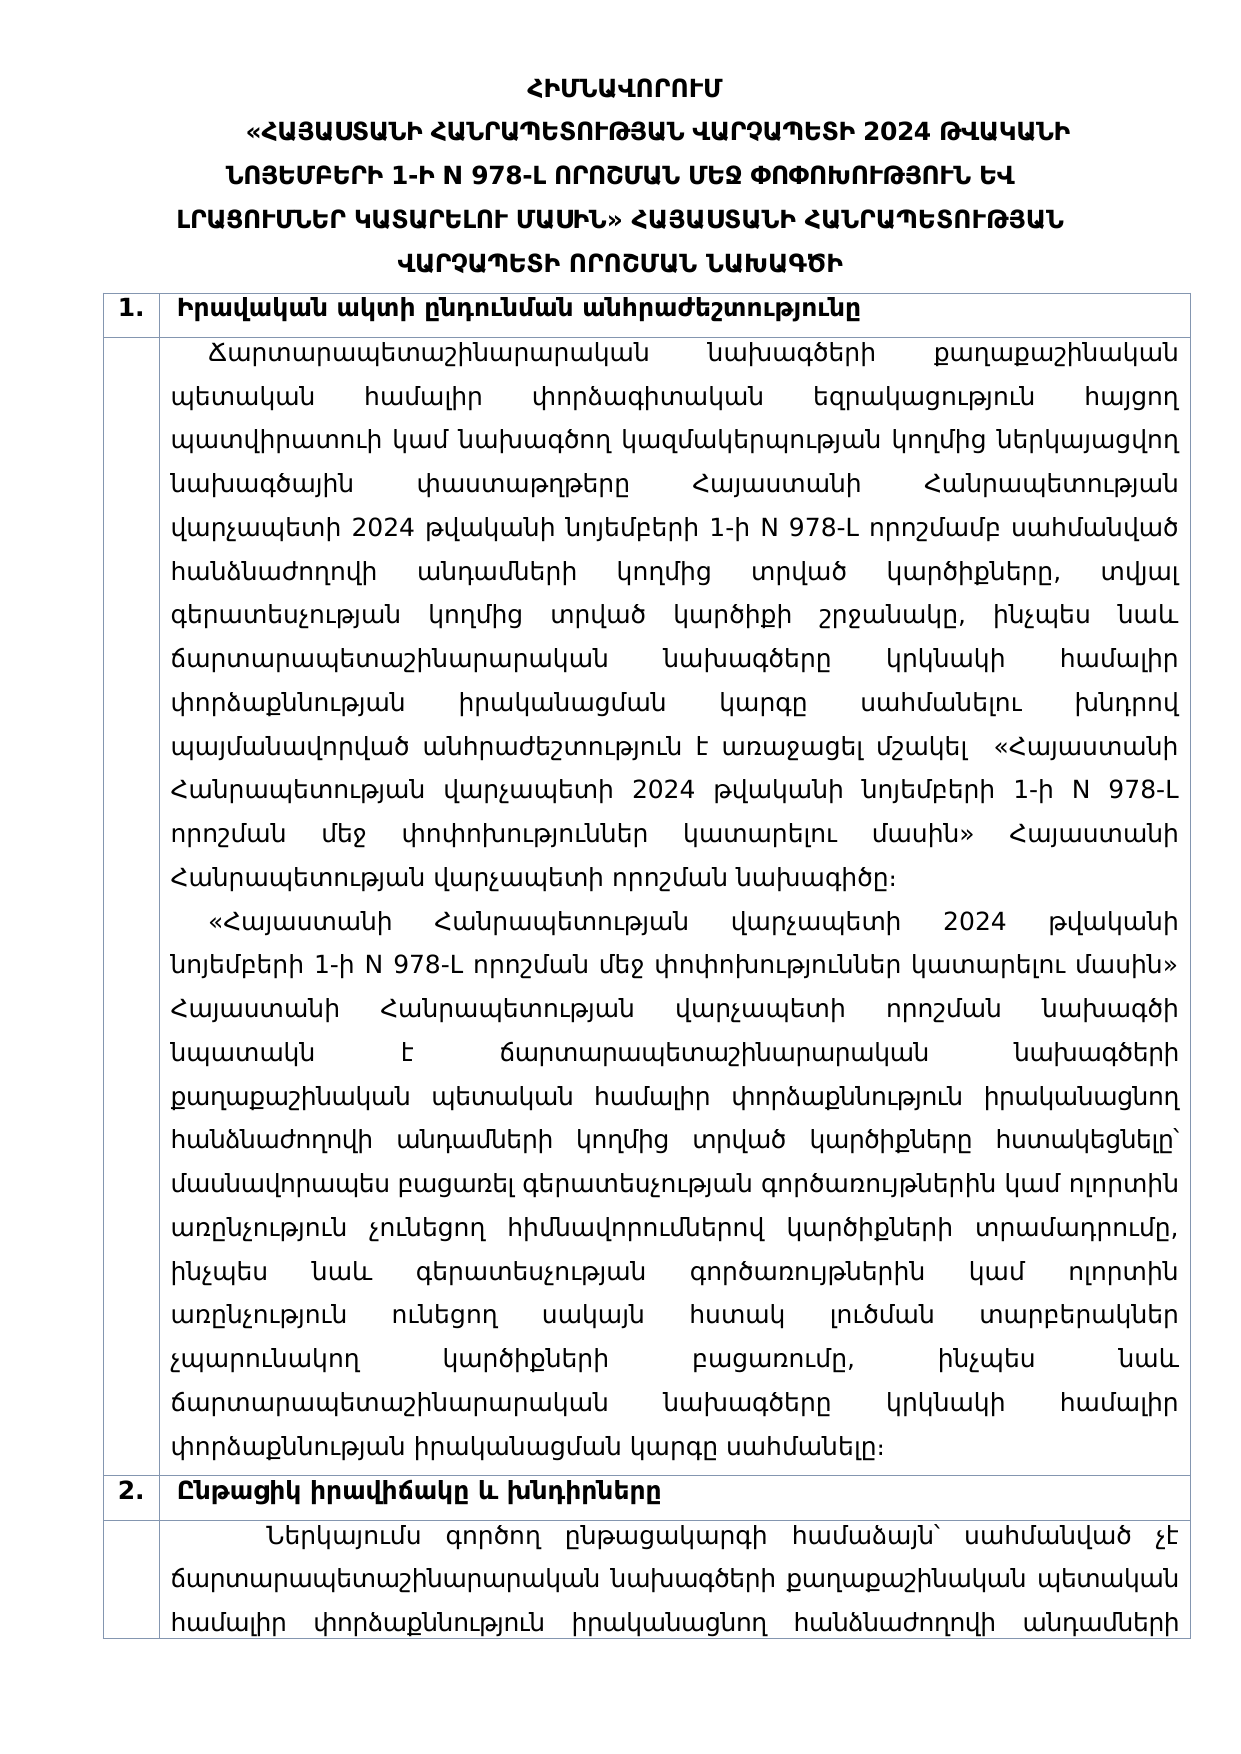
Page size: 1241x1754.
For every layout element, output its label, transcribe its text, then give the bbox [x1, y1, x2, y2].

table_header 1. [104, 294, 159, 337]
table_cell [160, 1521, 1190, 1637]
text «ՀԱՅԱՍՏԱՆԻ ՀԱՆՐԱՊԵՏՈՒԹՅԱՆ ՎԱՐՉԱՊԵՏԻ 2024 ԹՎԱԿԱՆԻ ՆՈՅԵՄԲԵՐԻ 1-Ի N 978-Լ ՈՐՈՇՄԱՆ ՄԵՋ ՓՈՓՈԽՈՒԹՅՈՒՆ ԵՎ ԼՐԱՑՈՒՄՆԵՐ ԿԱՏԱՐԵԼՈՒ ՄԱՍԻՆ» ՀԱՅԱՍՏԱՆԻ ՀԱՆՐԱՊԵՏՈՒԹՅԱՆ ՎԱՐՉԱՊԵՏԻ ՈՐՈՇՄԱՆ ՆԱԽԱԳԾԻ [150, 118, 1090, 278]
table_cell Ճարտարապետաշինարարական նախագծերի քաղաքաշինական պետական համալիր փորձագիտական եզրակացություն հայցող պատվիրատուի կամ նախագծող կազմակերպության կողմից ներկայացվող նախագծային փաստաթղթերը Հայաստանի Հանրապետության վարչապետի 2024 թվականի նոյեմբերի 1-ի N 978-Լ որոշմամբ սահմանված հանձնաժողովի անդամների կողմից տրված կարծիքները, տվյալ գերատեսչության կողմից տրված կարծիքի շրջանակը, ինչպես նաև ճարտարապետաշինարարական նախագծերը կրկնակի համալիր փորձաքննության իրականացման կարգը սահմանելու խնդրով պայմանավորված անհրաժեշտություն է առաջացել մշակել «Հայաստանի Հանրապետության վարչապետի 2024 թվականի նոյեմբերի 1-ի N 978-Լ որոշման մեջ փոփոխություններ կատարելու մասին» Հայաստանի Հանրապետության վարչապետի որոշման նախագիծը։ «Հայաստանի Հանրապետության վարչապետի 2024 թվականի նոյեմբերի 1-ի N 978-Լ որոշման մեջ փոփոխություններ կատարելու մասին» Հայաստանի Հանրապետության վարչապետի որոշման նախագծի նպատակն է ճարտարապետաշինարարական նախագծերի քաղաքաշինական պետական համալիր փորձաքննություն իրականացնող հանձնաժողովի անդամների կողմից տրված կարծիքները հստակեցնելը՝ մասնավորապես բացառել գերատեսչության գործառույթներին կամ ոլորտին առընչություն չունեցող հիմնավորումներով կարծիքների տրամադրումը, ինչպես նաև գերատեսչության գործառույթներին կամ ոլորտին առընչություն ունեցող սակայն հստակ լուծման տարբերակներ չպարունակող կարծիքների բացառումը, ինչպես նաև ճարտարապետաշինարարական նախագծերը կրկնակի համալիր փորձաքննության իրականացման կարգը սահմանելը։ [160, 338, 1190, 1475]
table_cell Ընթացիկ իրավիճակը և խնդիրները [160, 1476, 1190, 1520]
table_cell [104, 338, 159, 1475]
table_header Իրավական ակտի ընդունման անհրաժեշտությունը [160, 294, 1190, 337]
table_cell 2. [104, 1476, 159, 1520]
text ՀԻՄՆԱՎՈՐՈՒՄ [122, 74, 1128, 103]
table_cell [104, 1521, 159, 1637]
